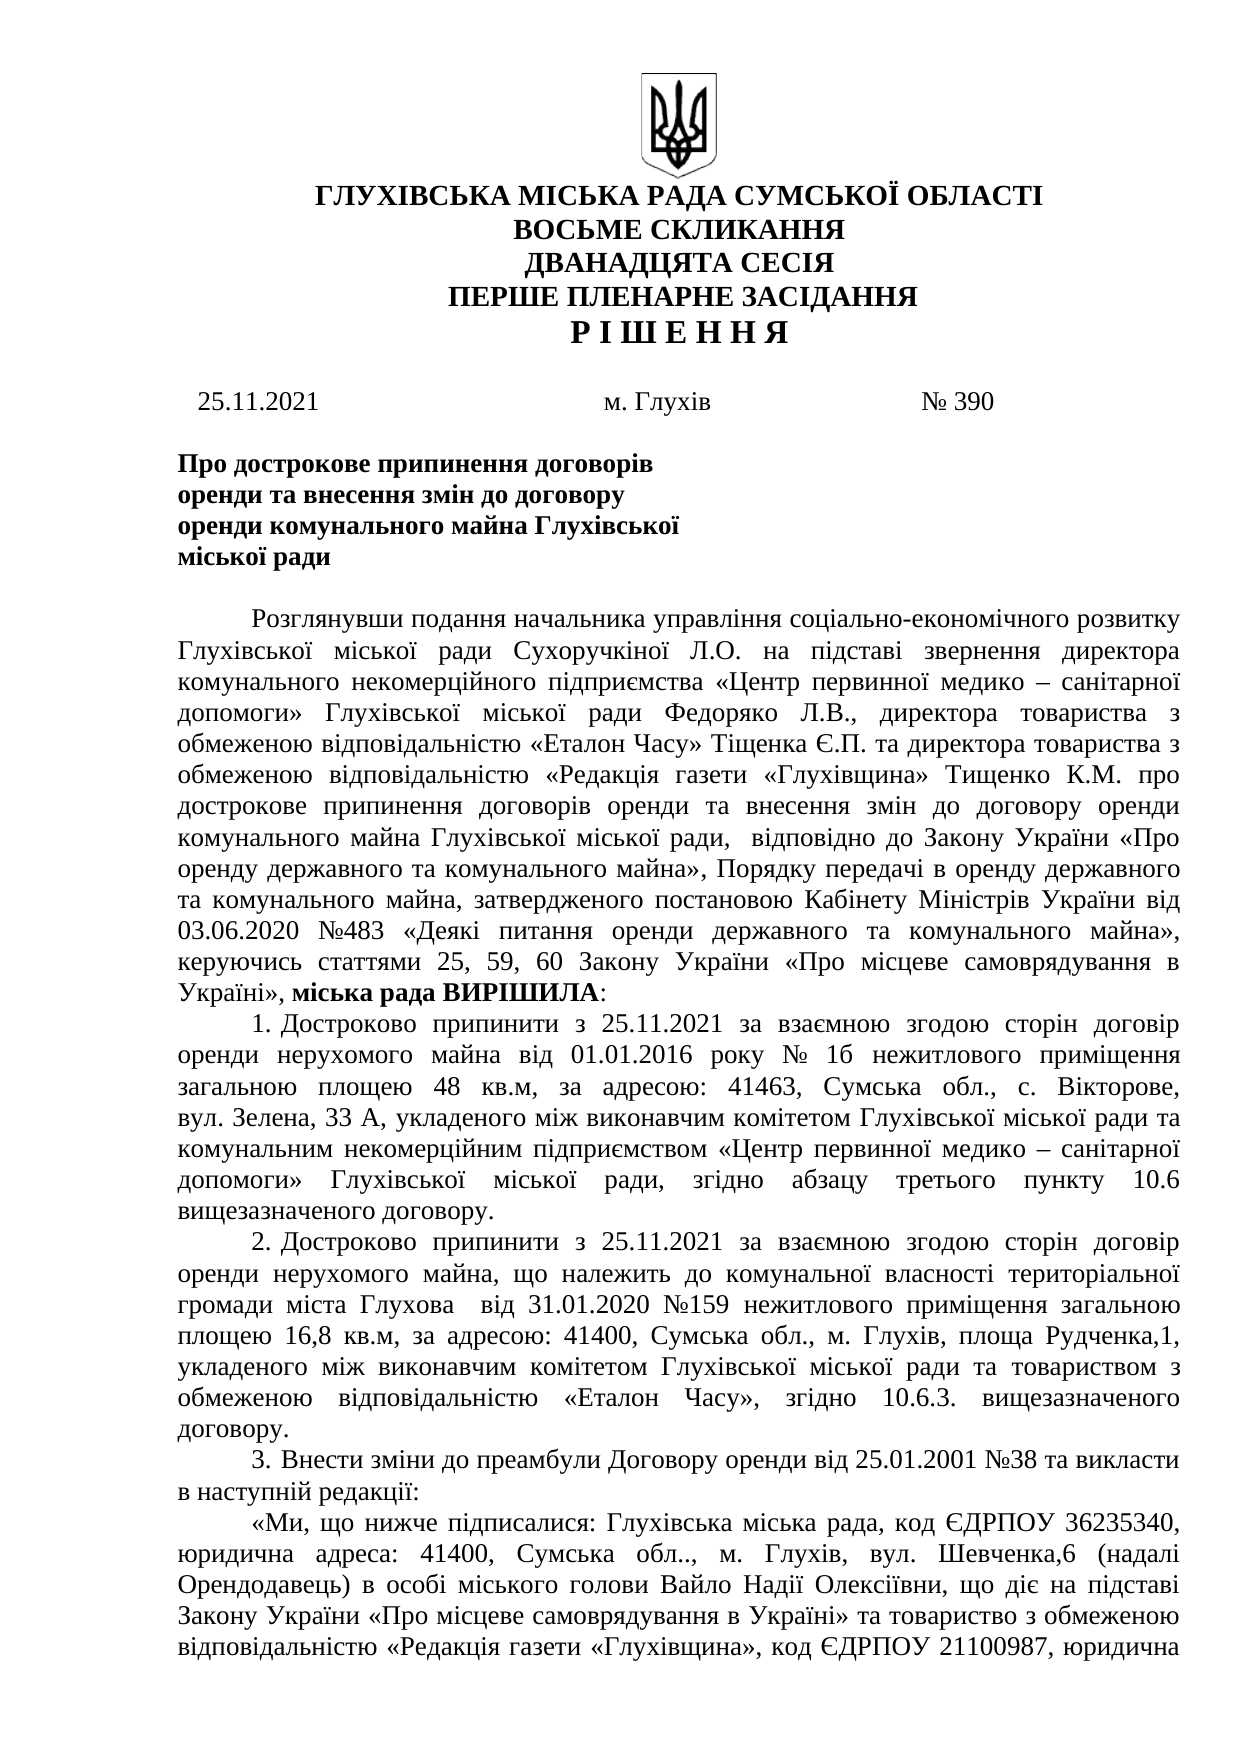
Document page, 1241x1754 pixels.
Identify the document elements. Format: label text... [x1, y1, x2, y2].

text 25.11.2021 м. Глухів № 390 [177, 384, 1181, 416]
text Р І Ш Е Н Н Я [177, 313, 1181, 351]
text оренди та внесення змін до договору [177, 478, 1181, 509]
list Достроково припинити з 25.11.2021 за взаємною згодою сторін договір оренди нерухомого майна від 01.01.2016 року № 1б нежитлового приміщення загальною площею 48 кв.м, за адресою: 41463, Сумська обл., с. Вікторове, вул. Зелена, 33 А, укладеного між виконавчим комітетом Глухівської міської ради та комунальним некомерційним підприємством «Центр первинної медико – санітарної допомоги» Глухівської міської ради, згідно абзацу третього пункту 10.6 вищезазначеного договору. [177, 1007, 1181, 1226]
text оренди комунального майна Глухівської [177, 509, 1181, 540]
text ДВАНАДЦЯТА СЕСІЯ [177, 246, 1181, 279]
text міської ради [177, 540, 1181, 571]
text Глухівська міська рада Сумської області [177, 178, 1181, 212]
text ПЕРШЕ ПЛЕНАРНЕ ЗАСІДАННЯ [177, 279, 1181, 313]
text Про дострокове припинення договорів [177, 447, 1181, 478]
picture [641, 73, 717, 179]
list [177, 1506, 1181, 1662]
text Розглянувши подання начальника управління соціально-економічного розвитку Глухівської міської ради Сухоручкіної Л.О. на підставі звернення директора комунального некомерційного підприємства «Центр первинної медико – санітарної допомоги» Глухівської міської ради Федоряко Л.В., директора товариства з обмеженою відповідальністю «Еталон Часу» Тіщенка Є.П. та директора товариства з обмеженою відповідальністю «Редакція газети «Глухівщина» Тищенко К.М. про дострокове припинення договорів оренди та внесення змін до договору оренди комунального майна Глухівської міської ради, відповідно до Закону України «Про оренду державного та комунального майна», Порядку передачі в оренду державного та комунального майна, затвердженого постановою Кабінету Міністрів України від 03.06.2020 №483 «Деякі питання оренди державного та комунального майна», керуючись статтями 25, 59, 60 Закону України «Про місцеве самоврядування в Україні», міська рада вирішиЛА: [177, 603, 1181, 1007]
text ВОСЬМЕ СКЛИКАННЯ [177, 212, 1181, 246]
list Достроково припинити з 25.11.2021 за взаємною згодою сторін договір оренди нерухомого майна, що належить до комунальної власності територіальної громади міста Глухова від 31.01.2020 №159 нежитлового приміщення загальною площею 16,8 кв.м, за адресою: 41400, Сумська обл., м. Глухів, площа Рудченка,1, укладеного між виконавчим комітетом Глухівської міської ради та товариством з обмеженою відповідальністю «Еталон Часу», згідно 10.6.3. вищезазначеного договору. [177, 1226, 1181, 1443]
list Внести зміни до преамбули Договору оренди від 25.01.2001 №38 та викласти в наступній редакції: [177, 1443, 1181, 1506]
